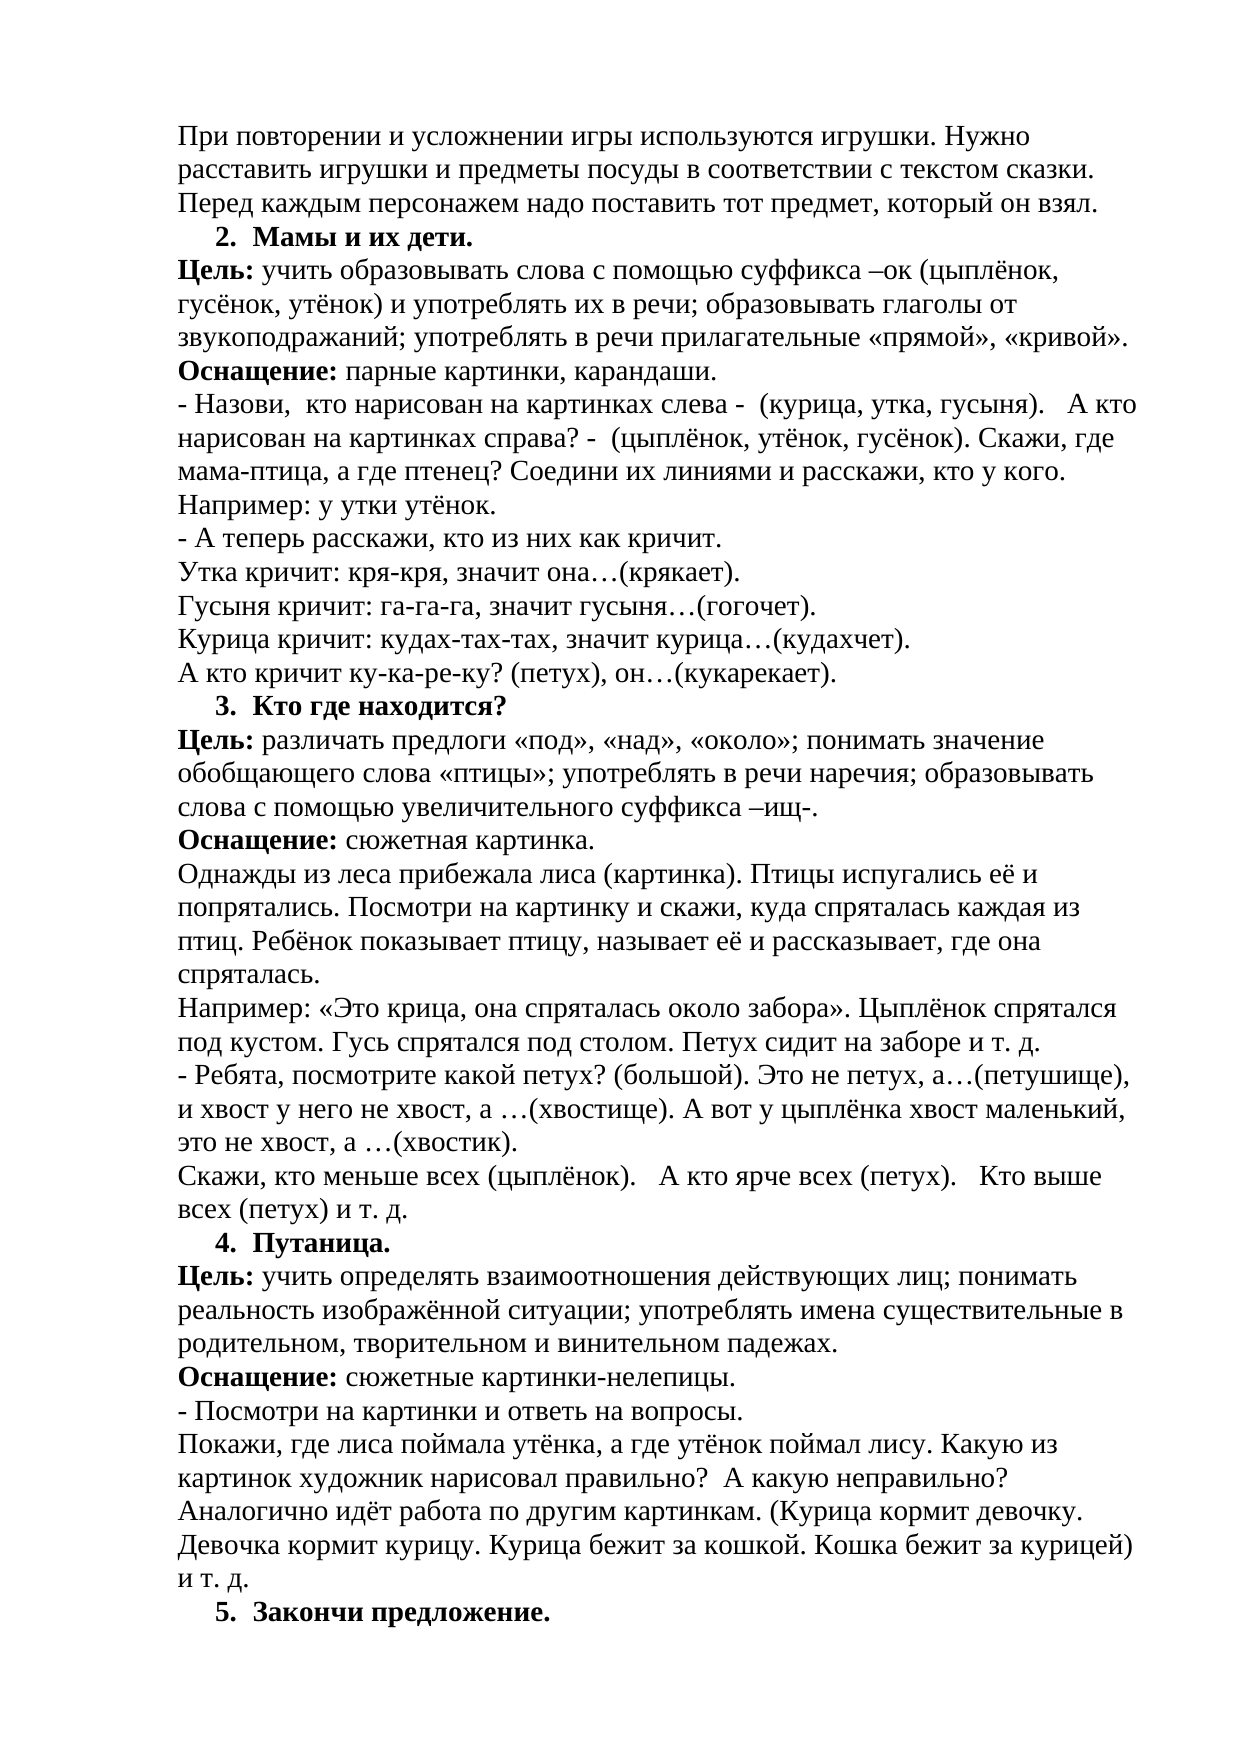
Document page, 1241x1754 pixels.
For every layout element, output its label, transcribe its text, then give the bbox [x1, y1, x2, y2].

text Аналогично идёт работа по другим картинкам. (Курица кормит девочку. Девочка кормит курицу. Курица бежит за кошкой. Кошка бежит за курицей) и т. д. [177, 1493, 1152, 1594]
list Мамы и их дети. [215, 219, 1152, 252]
text Покажи, где лиса поймала утёнка, а где утёнок поймал лису. Какую из картинок художник нарисовал правильно? А какую неправильно? [177, 1426, 1152, 1493]
text Например: «Это крица, она спряталась около забора». Цыплёнок спрятался под кустом. Гусь спрятался под столом. Петух сидит на заборе и т. д. [177, 990, 1152, 1057]
text Оснащение: сюжетные картинки-нелепицы. [177, 1359, 1152, 1393]
text Оснащение: сюжетная картинка. [177, 822, 1152, 856]
list Закончи предложение. [215, 1594, 1152, 1627]
text Цель: различать предлоги «под», «над», «около»; понимать значение обобщающего слова «птицы»; употреблять в речи наречия; образовывать слова с помощью увеличительного суффикса –ищ-. [177, 722, 1152, 822]
text Например: у утки утёнок. [177, 487, 1152, 521]
text Цель: учить образовывать слова с помощью суффикса –ок (цыплёнок, гусёнок, утёнок) и употреблять их в речи; образовывать глаголы от звукоподражаний; употреблять в речи прилагательные «прямой», «кривой». [177, 252, 1152, 353]
text - Посмотри на картинки и ответь на вопросы. [177, 1393, 1152, 1426]
list Путаница. [215, 1225, 1152, 1258]
text Скажи, кто меньше всех (цыплёнок). А кто ярче всех (петух). Кто выше всех (петух) и т. д. [177, 1158, 1152, 1225]
text Оснащение: парные картинки, карандаши. [177, 353, 1152, 386]
list Кто где находится? [215, 688, 1152, 722]
text - Ребята, посмотрите какой петух? (большой). Это не петух, а…(петушище), и хвост у него не хвост, а …(хвостище). А вот у цыплёнка хвост маленький, это не хвост, а …(хвостик). [177, 1057, 1152, 1158]
text - Назови, кто нарисован на картинках слева - (курица, утка, гусыня). А кто нарисован на картинках справа? - (цыплёнок, утёнок, гусёнок). Скажи, где мама-птица, а где птенец? Соедини их линиями и расскажи, кто у кого. [177, 386, 1152, 487]
text Утка кричит: кря-кря, значит она…(крякает). [177, 554, 1152, 588]
text А кто кричит ку-ка-ре-ку? (петух), он…(кукарекает). [177, 655, 1152, 688]
text Курица кричит: кудах-тах-тах, значит курица…(кудахчет). [177, 621, 1152, 655]
text Цель: учить определять взаимоотношения действующих лиц; понимать реальность изображённой ситуации; употреблять имена существительные в родительном, творительном и винительном падежах. [177, 1258, 1152, 1359]
text - А теперь расскажи, кто из них как кричит. [177, 521, 1152, 554]
text Гусыня кричит: га-га-га, значит гусыня…(гогочет). [177, 588, 1152, 621]
text При повторении и усложнении игры используются игрушки. Нужно расставить игрушки и предметы посуды в соответствии с текстом сказки. Перед каждым персонажем надо поставить тот предмет, который он взял. [177, 118, 1152, 219]
text Однажды из леса прибежала лиса (картинка). Птицы испугались её и попрятались. Посмотри на картинку и скажи, куда спряталась каждая из птиц. Ребёнок показывает птицу, называет её и рассказывает, где она спряталась. [177, 856, 1152, 990]
